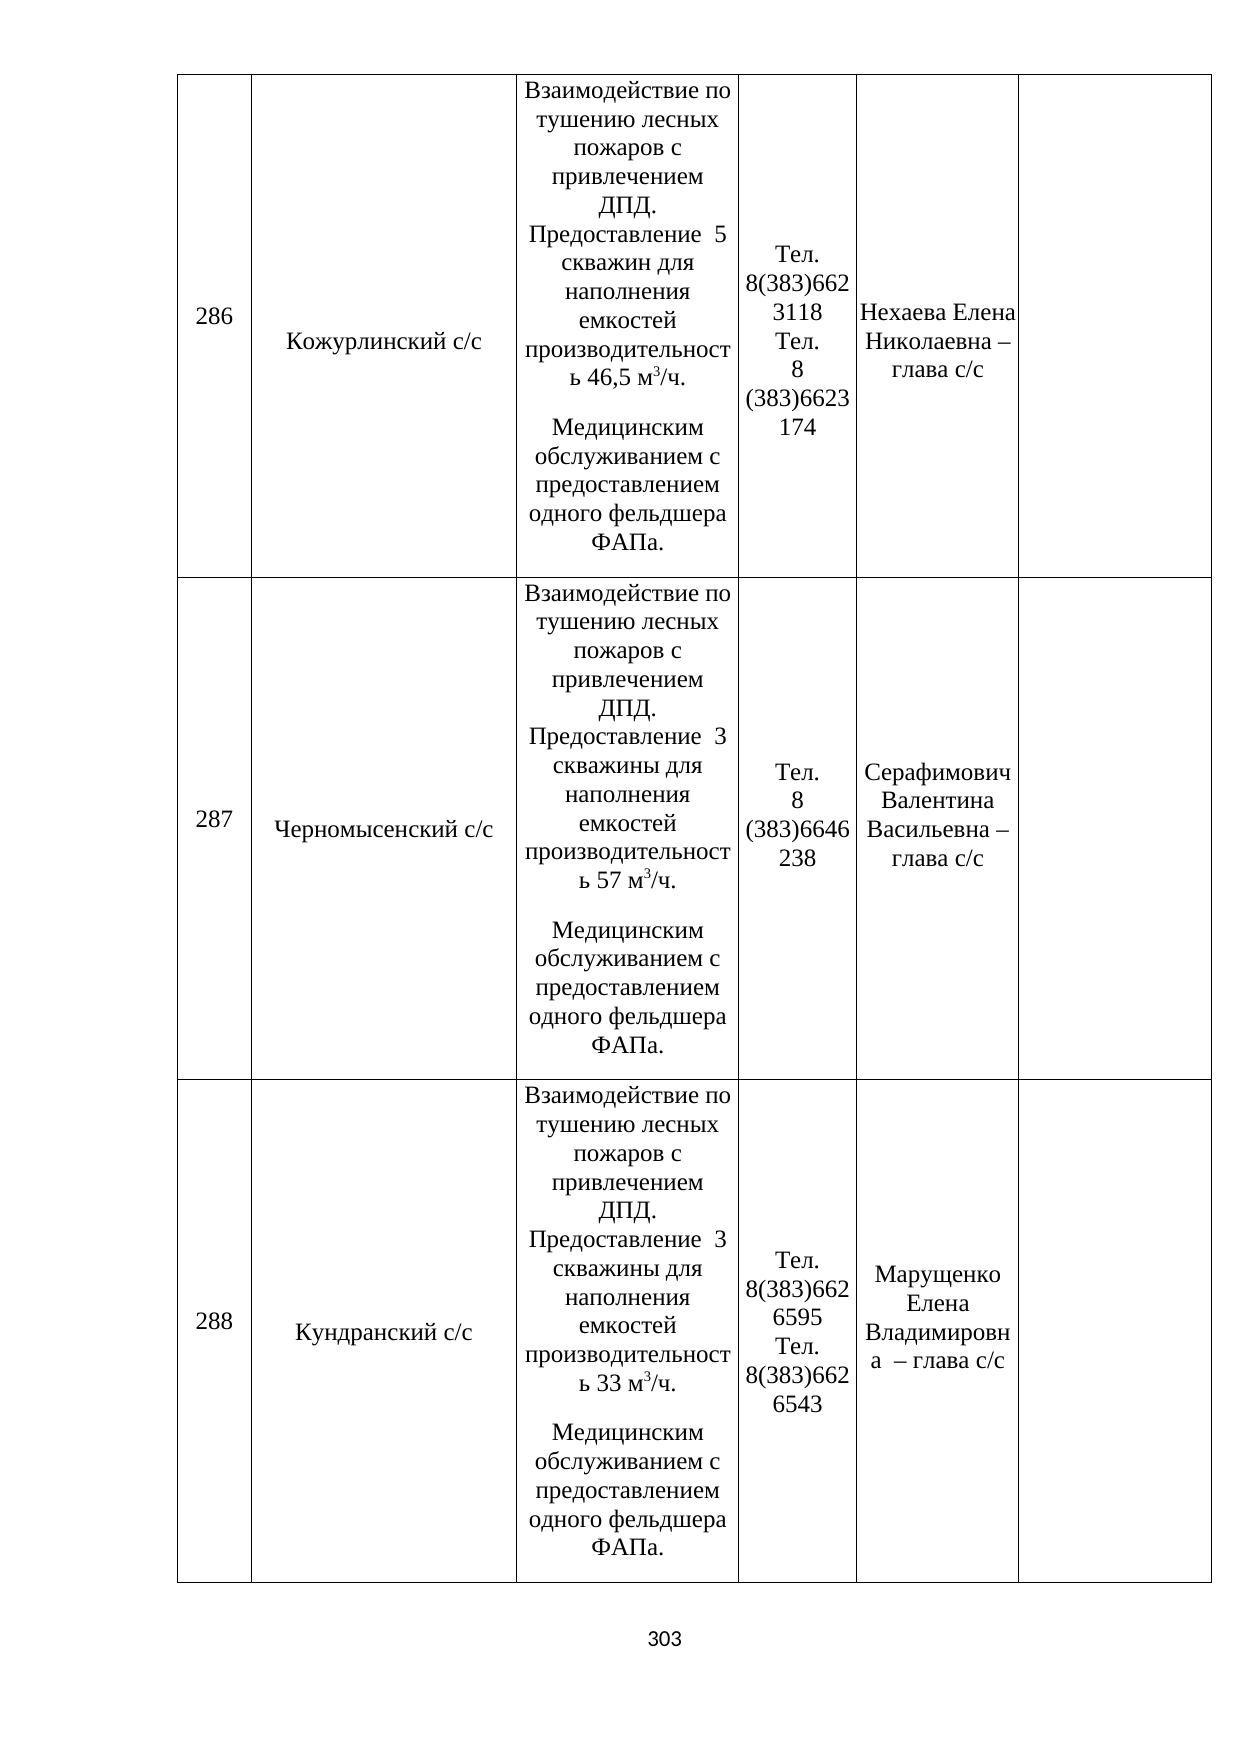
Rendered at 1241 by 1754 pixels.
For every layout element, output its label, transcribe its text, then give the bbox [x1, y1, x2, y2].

table_cell 286 [178, 75, 251, 577]
table_cell Тел. 8(383)6626595 Тел. 8(383)6626543 [739, 1080, 856, 1582]
table_cell Взаимодействие по тушению лесных пожаров с привлечением ДПД. Предоставление 5 скважин для наполнения емкостей производительность 46,5 м3/ч. Медицинским обслуживанием с предоставлением одного фельдшера ФАПа. [517, 75, 738, 577]
table_cell Тел. 8(383)6623118 Тел. 8 (383)6623174 [739, 75, 856, 577]
table_cell [1019, 1080, 1211, 1582]
table_cell Марущенко Елена Владимировна – глава с/с [857, 1080, 1018, 1582]
table_cell 288 [178, 1080, 251, 1582]
table_cell Серафимович Валентина Васильевна – глава с/с [857, 578, 1018, 1079]
table_cell Тел. 8 (383)6646238 [739, 578, 856, 1079]
table_cell Нехаева Елена Николаевна – глава с/с [857, 75, 1018, 577]
table_cell [1019, 578, 1211, 1079]
table_cell Взаимодействие по тушению лесных пожаров с привлечением ДПД. Предоставление 3 скважины для наполнения емкостей производительность 57 м3/ч. Медицинским обслуживанием с предоставлением одного фельдшера ФАПа. [517, 578, 738, 1079]
table_cell Черномысенский с/с [252, 578, 516, 1079]
table_cell [1019, 75, 1211, 577]
table_cell 287 [178, 578, 251, 1079]
table_cell Кожурлинский с/с [252, 75, 516, 577]
table_cell Взаимодействие по тушению лесных пожаров с привлечением ДПД. Предоставление 3 скважины для наполнения емкостей производительность 33 м3/ч. Медицинским обслуживанием с предоставлением одного фельдшера ФАПа. [517, 1080, 738, 1582]
table_cell Кундранский с/с [252, 1080, 516, 1582]
